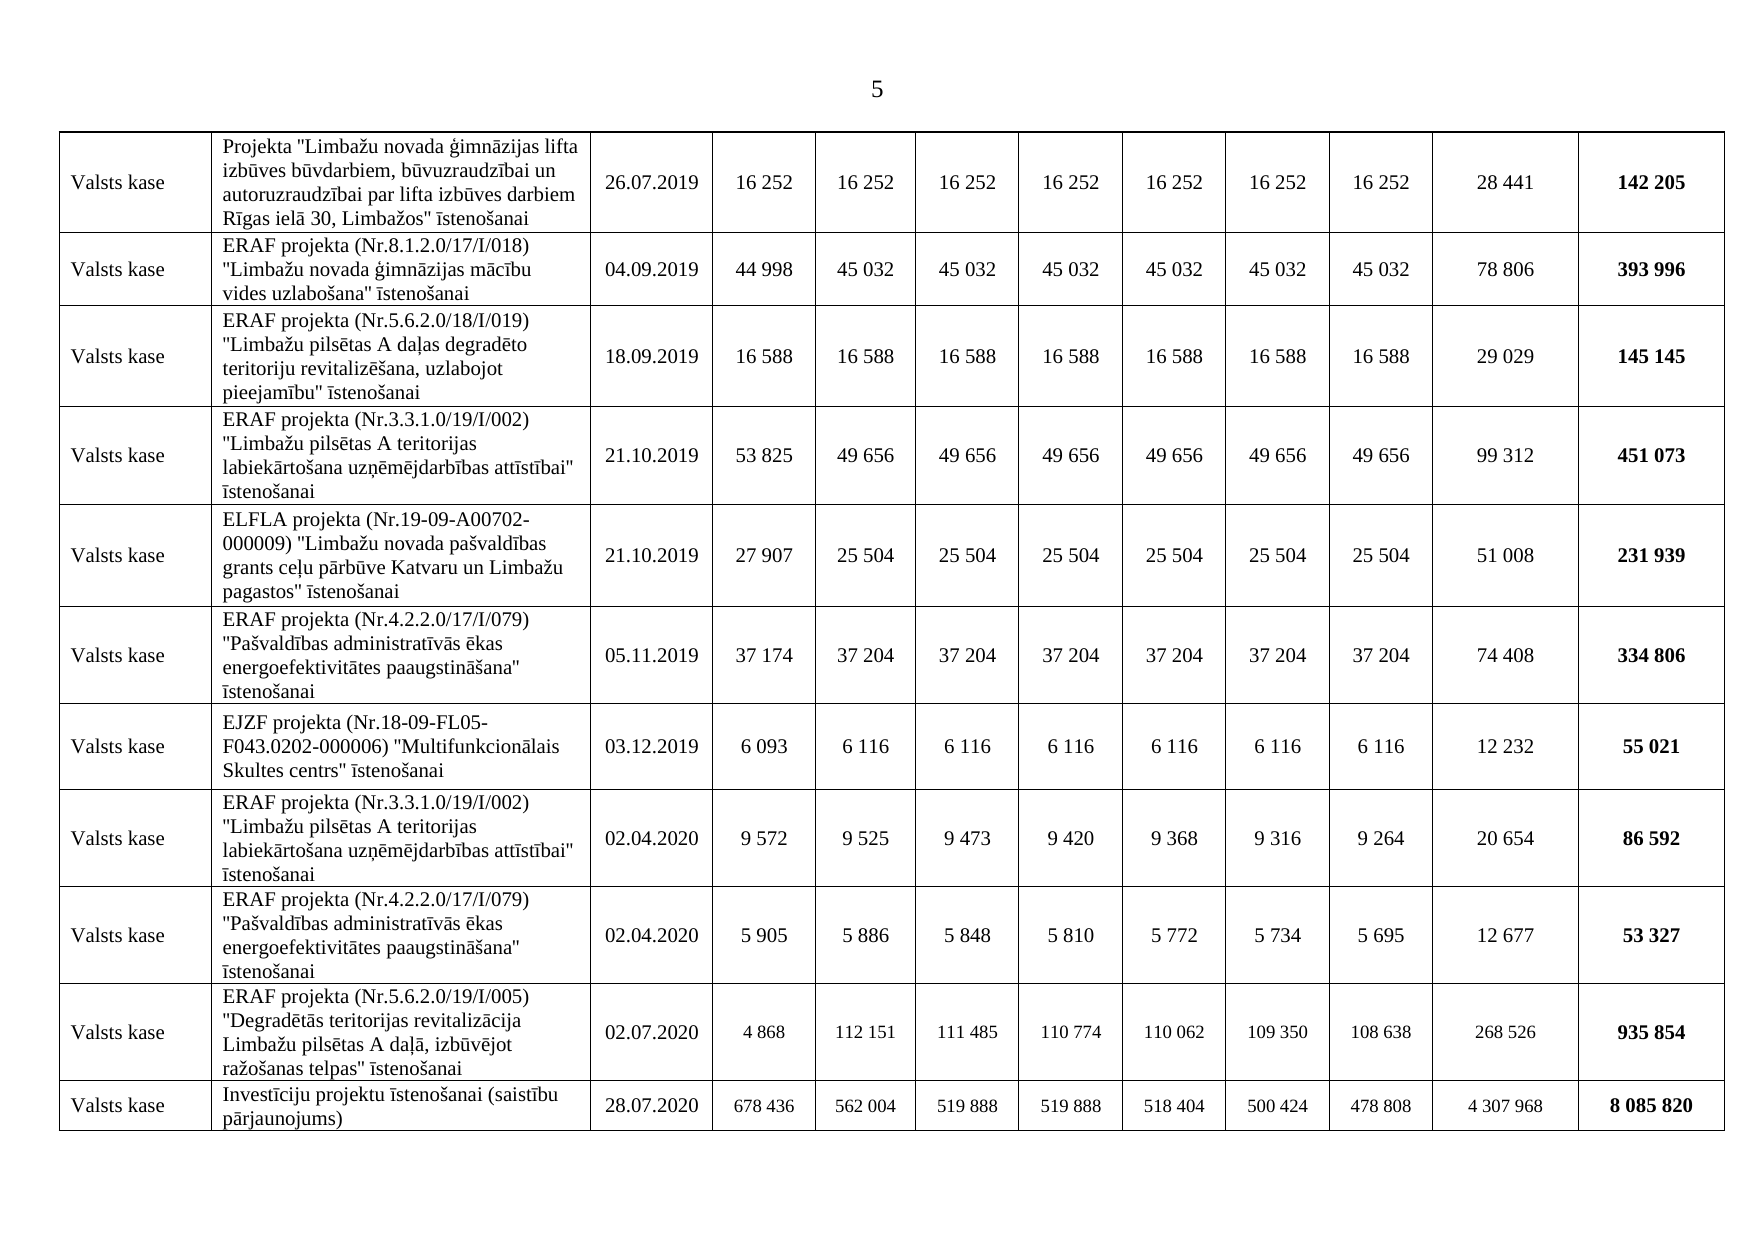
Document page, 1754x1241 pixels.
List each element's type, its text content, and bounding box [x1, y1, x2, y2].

table_cell 21.10.2019 [591, 505, 712, 606]
table_cell 334 806 [1579, 607, 1724, 703]
table_cell 9 572 [713, 790, 815, 886]
table_cell 5 848 [916, 887, 1018, 983]
table_cell 53 327 [1579, 887, 1724, 983]
table_cell 109 350 [1226, 984, 1329, 1080]
table_cell 9 264 [1330, 790, 1432, 886]
table_cell Valsts kase [60, 233, 211, 305]
table_cell 04.09.2019 [591, 233, 712, 305]
table_cell 111 485 [916, 984, 1018, 1080]
table_cell 37 204 [1226, 607, 1329, 703]
table_cell 112 151 [816, 984, 915, 1080]
table_cell 6 116 [1019, 704, 1122, 788]
table_cell 393 996 [1579, 233, 1724, 305]
table_cell 5 695 [1330, 887, 1432, 983]
table_cell 4 307 968 [1433, 1081, 1578, 1129]
table_cell 37 174 [713, 607, 815, 703]
table_cell 45 032 [816, 233, 915, 305]
table_cell 16 252 [816, 133, 915, 232]
table_cell 6 116 [1123, 704, 1225, 788]
table_cell Valsts kase [60, 704, 211, 788]
table_cell 5 734 [1226, 887, 1329, 983]
table_cell 678 436 [713, 1081, 815, 1129]
table_cell 45 032 [916, 233, 1018, 305]
table_cell 37 204 [1330, 607, 1432, 703]
table_cell 05.11.2019 [591, 607, 712, 703]
table_cell 16 252 [1123, 133, 1225, 232]
table_cell 28 441 [1433, 133, 1578, 232]
table_cell 519 888 [1019, 1081, 1122, 1129]
table_cell Valsts kase [60, 984, 211, 1080]
table_cell 02.07.2020 [591, 984, 712, 1080]
table_cell ERAF projekta (Nr.4.2.2.0/17/I/079) ''Pašvaldības administratīvās ēkas energoefektivitātes paaugstināšana'' īstenošanai [212, 607, 590, 703]
table_cell 02.04.2020 [591, 790, 712, 886]
table_cell 45 032 [1123, 233, 1225, 305]
table_cell Valsts kase [60, 607, 211, 703]
table_cell 12 232 [1433, 704, 1578, 788]
table_cell Valsts kase [60, 306, 211, 406]
table_cell 12 677 [1433, 887, 1578, 983]
table_cell 16 588 [1330, 306, 1432, 406]
table_cell 55 021 [1579, 704, 1724, 788]
table_cell 49 656 [1226, 407, 1329, 503]
table_cell 519 888 [916, 1081, 1018, 1129]
table_cell 518 404 [1123, 1081, 1225, 1129]
table_cell 28.07.2020 [591, 1081, 712, 1129]
table_cell 37 204 [1019, 607, 1122, 703]
table_cell 142 205 [1579, 133, 1724, 232]
table_cell 27 907 [713, 505, 815, 606]
table_cell 9 368 [1123, 790, 1225, 886]
table_cell 49 656 [916, 407, 1018, 503]
table_cell 44 998 [713, 233, 815, 305]
table_cell EJZF projekta (Nr.18-09-FL05-F043.0202-000006) ''Multifunkcionālais Skultes centrs'' īstenošanai [212, 704, 590, 788]
table_cell 6 116 [816, 704, 915, 788]
table_cell 562 004 [816, 1081, 915, 1129]
table_cell 45 032 [1019, 233, 1122, 305]
table_cell 49 656 [1019, 407, 1122, 503]
table_cell Valsts kase [60, 407, 211, 503]
table_cell 4 868 [713, 984, 815, 1080]
table_cell 108 638 [1330, 984, 1432, 1080]
table_cell Valsts kase [60, 1081, 211, 1129]
table_cell ERAF projekta (Nr.5.6.2.0/19/I/005) ''Degradētās teritorijas revitalizācija Limbažu pilsētas A daļā, izbūvējot ražošanas telpas'' īstenošanai [212, 984, 590, 1080]
table_cell Projekta ''Limbažu novada ģimnāzijas lifta izbūves būvdarbiem, būvuzraudzībai un autoruzraudzībai par lifta izbūves darbiem Rīgas ielā 30, Limbažos'' īstenošanai [212, 133, 590, 232]
table_cell 6 093 [713, 704, 815, 788]
table_cell ERAF projekta (Nr.8.1.2.0/17/I/018) ''Limbažu novada ģimnāzijas mācību vides uzlabošana'' īstenošanai [212, 233, 590, 305]
table_cell 49 656 [1330, 407, 1432, 503]
table_cell 16 588 [1123, 306, 1225, 406]
table_cell 9 473 [916, 790, 1018, 886]
table_cell 99 312 [1433, 407, 1578, 503]
table_cell 5 905 [713, 887, 815, 983]
table_cell ELFLA projekta (Nr.19-09-A00702-000009) ''Limbažu novada pašvaldības grants ceļu pārbūve Katvaru un Limbažu pagastos'' īstenošanai [212, 505, 590, 606]
table_cell 6 116 [916, 704, 1018, 788]
table_cell ERAF projekta (Nr.4.2.2.0/17/I/079) ''Pašvaldības administratīvās ēkas energoefektivitātes paaugstināšana'' īstenošanai [212, 887, 590, 983]
table_cell 49 656 [1123, 407, 1225, 503]
table_cell 9 420 [1019, 790, 1122, 886]
table_cell 16 252 [713, 133, 815, 232]
table_cell 26.07.2019 [591, 133, 712, 232]
table_cell Valsts kase [60, 133, 211, 232]
table_cell 16 588 [816, 306, 915, 406]
table_cell ERAF projekta (Nr.3.3.1.0/19/I/002) ''Limbažu pilsētas A teritorijas labiekārtošana uzņēmējdarbības attīstībai'' īstenošanai [212, 407, 590, 503]
table_cell 29 029 [1433, 306, 1578, 406]
table_cell 25 504 [1226, 505, 1329, 606]
table_cell 16 588 [1226, 306, 1329, 406]
table_cell 20 654 [1433, 790, 1578, 886]
table_cell 6 116 [1226, 704, 1329, 788]
table_cell Valsts kase [60, 790, 211, 886]
table_cell 37 204 [916, 607, 1018, 703]
table_cell ERAF projekta (Nr.5.6.2.0/18/I/019) ''Limbažu pilsētas A daļas degradēto teritoriju revitalizēšana, uzlabojot pieejamību'' īstenošanai [212, 306, 590, 406]
table_cell 25 504 [816, 505, 915, 606]
table_cell 268 526 [1433, 984, 1578, 1080]
table_cell 500 424 [1226, 1081, 1329, 1129]
table_cell ERAF projekta (Nr.3.3.1.0/19/I/002) ''Limbažu pilsētas A teritorijas labiekārtošana uzņēmējdarbības attīstībai'' īstenošanai [212, 790, 590, 886]
table_cell 21.10.2019 [591, 407, 712, 503]
table_cell 86 592 [1579, 790, 1724, 886]
table_cell 25 504 [916, 505, 1018, 606]
table_cell Valsts kase [60, 887, 211, 983]
table_cell 16 252 [1019, 133, 1122, 232]
table_cell 37 204 [816, 607, 915, 703]
table_cell 18.09.2019 [591, 306, 712, 406]
table_cell 451 073 [1579, 407, 1724, 503]
table_cell 25 504 [1019, 505, 1122, 606]
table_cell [212, 1081, 590, 1129]
table_cell Valsts kase [60, 505, 211, 606]
table_cell 16 588 [916, 306, 1018, 406]
table_cell 935 854 [1579, 984, 1724, 1080]
table_cell 45 032 [1330, 233, 1432, 305]
table_cell 5 810 [1019, 887, 1122, 983]
table_cell 16 252 [916, 133, 1018, 232]
table_cell 5 772 [1123, 887, 1225, 983]
table_cell 16 588 [1019, 306, 1122, 406]
table_cell 110 062 [1123, 984, 1225, 1080]
table_cell 6 116 [1330, 704, 1432, 788]
table_cell 03.12.2019 [591, 704, 712, 788]
table_cell 25 504 [1330, 505, 1432, 606]
table_cell 16 252 [1226, 133, 1329, 232]
table_cell 02.04.2020 [591, 887, 712, 983]
table_cell 74 408 [1433, 607, 1578, 703]
table_cell 231 939 [1579, 505, 1724, 606]
table_cell 53 825 [713, 407, 815, 503]
table_cell 25 504 [1123, 505, 1225, 606]
table_cell 145 145 [1579, 306, 1724, 406]
table_cell 78 806 [1433, 233, 1578, 305]
table_cell 45 032 [1226, 233, 1329, 305]
table_cell 49 656 [816, 407, 915, 503]
table_cell 5 886 [816, 887, 915, 983]
table_cell 9 525 [816, 790, 915, 886]
table_cell 51 008 [1433, 505, 1578, 606]
table_cell 8 085 820 [1579, 1081, 1724, 1129]
table_cell 37 204 [1123, 607, 1225, 703]
table_cell 16 252 [1330, 133, 1432, 232]
table_cell 16 588 [713, 306, 815, 406]
table_cell 110 774 [1019, 984, 1122, 1080]
table_cell 9 316 [1226, 790, 1329, 886]
table_cell 478 808 [1330, 1081, 1432, 1129]
